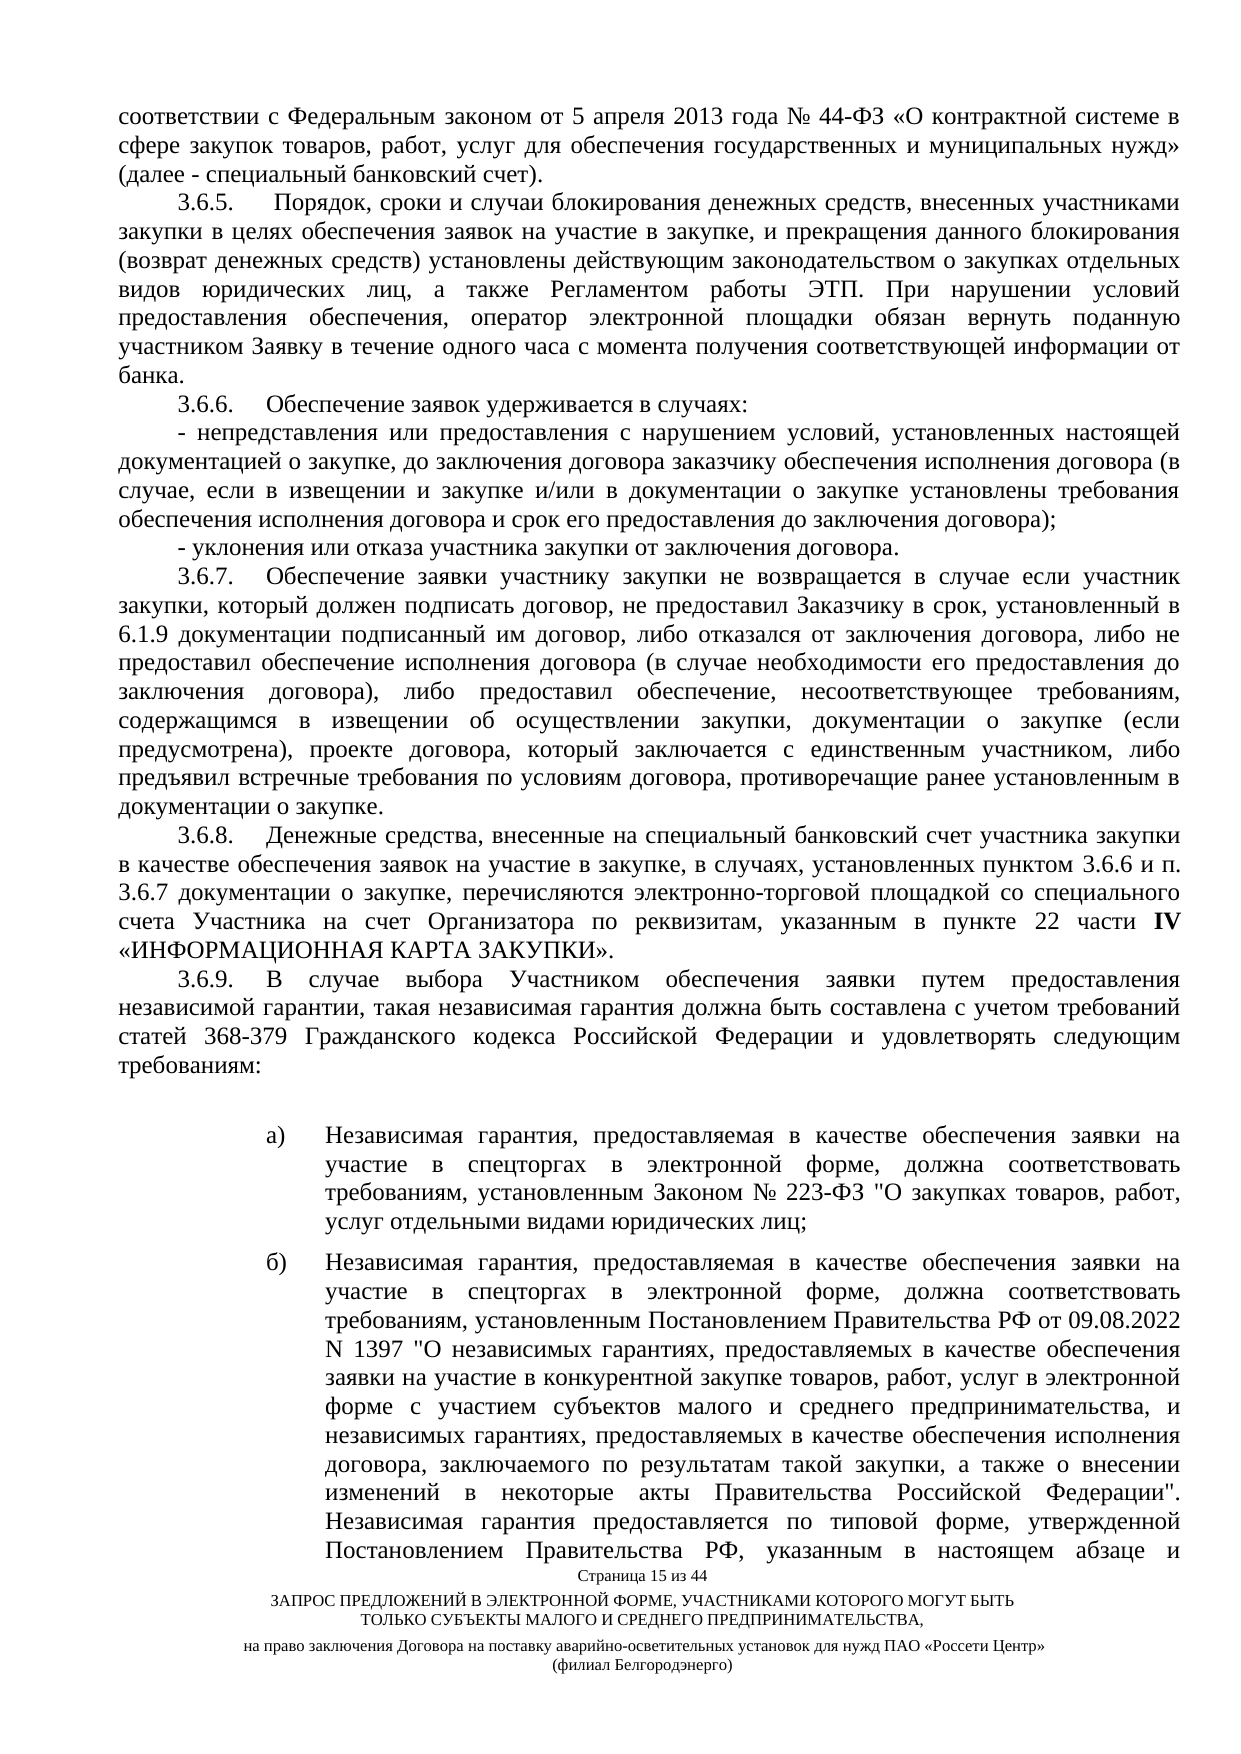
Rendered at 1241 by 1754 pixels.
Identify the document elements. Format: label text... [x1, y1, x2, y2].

subtitle В случае выбора Участником обеспечения заявки путем предоставления независимой гарантии, такая независимая гарантия должна быть составлена с учетом требований статей 368-379 Гражданского кодекса Российской Федерации и удовлетворять следующим требованиям: [118, 964, 1181, 1079]
subtitle Обеспечение заявки участнику закупки не возвращается в случае если участник закупки, который должен подписать договор, не предоставил Заказчику в срок, установленный в 6.1.9 документации подписанный им договор, либо отказался от заключения договора, либо не предоставил обеспечение исполнения договора (в случае необходимости его предоставления до заключения договора), либо предоставил обеспечение, несоответствующее требованиям, содержащимся в извещении об осуществлении закупки, документации о закупке (если предусмотрена), проекте договора, который заключается с единственным участником, либо предъявил встречные требования по условиям договора, противоречащие ранее установленным в документации о закупке. [118, 561, 1181, 820]
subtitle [118, 101, 1181, 187]
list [266, 1247, 1181, 1564]
text - непредставления или предоставления с нарушением условий, установленных настоящей документацией о закупке, до заключения договора заказчику обеспечения исполнения договора (в случае, если в извещении и закупке и/или в документации о закупке установлены требования обеспечения исполнения договора и срок его предоставления до заключения договора); [118, 417, 1181, 532]
list Независимая гарантия, предоставляемая в качестве обеспечения заявки на участие в спецторгах в электронной форме, должна соответствовать требованиям, установленным Законом № 223-ФЗ "О закупках товаров, работ, услуг отдельными видами юридических лиц; [266, 1120, 1181, 1235]
subtitle Денежные средства, внесенные на специальный банковский счет участника закупки в качестве обеспечения заявок на участие в закупке, в случаях, установленных пунктом 3.6.6 и п. 3.6.7 документации о закупке, перечисляются электронно-торговой площадкой со специального счета Участника на счет Организатора по реквизитам, указанным в пункте 22 части IV «ИНФОРМАЦИОННАЯ КАРТА ЗАКУПКИ». [118, 820, 1181, 964]
subtitle Обеспечение заявок удерживается в случаях: [118, 389, 1181, 417]
text - уклонения или отказа участника закупки от заключения договора. [118, 532, 1181, 561]
subtitle Порядок, сроки и случаи блокирования денежных средств, внесенных участниками закупки в целях обеспечения заявок на участие в закупке, и прекращения данного блокирования (возврат денежных средств) установлены действующим законодательством о закупках отдельных видов юридических лиц, а также Регламентом работы ЭТП. При нарушении условий предоставления обеспечения, оператор электронной площадки обязан вернуть поданную участником Заявку в течение одного часа с момента получения соответствующей информации от банка. [118, 187, 1181, 389]
